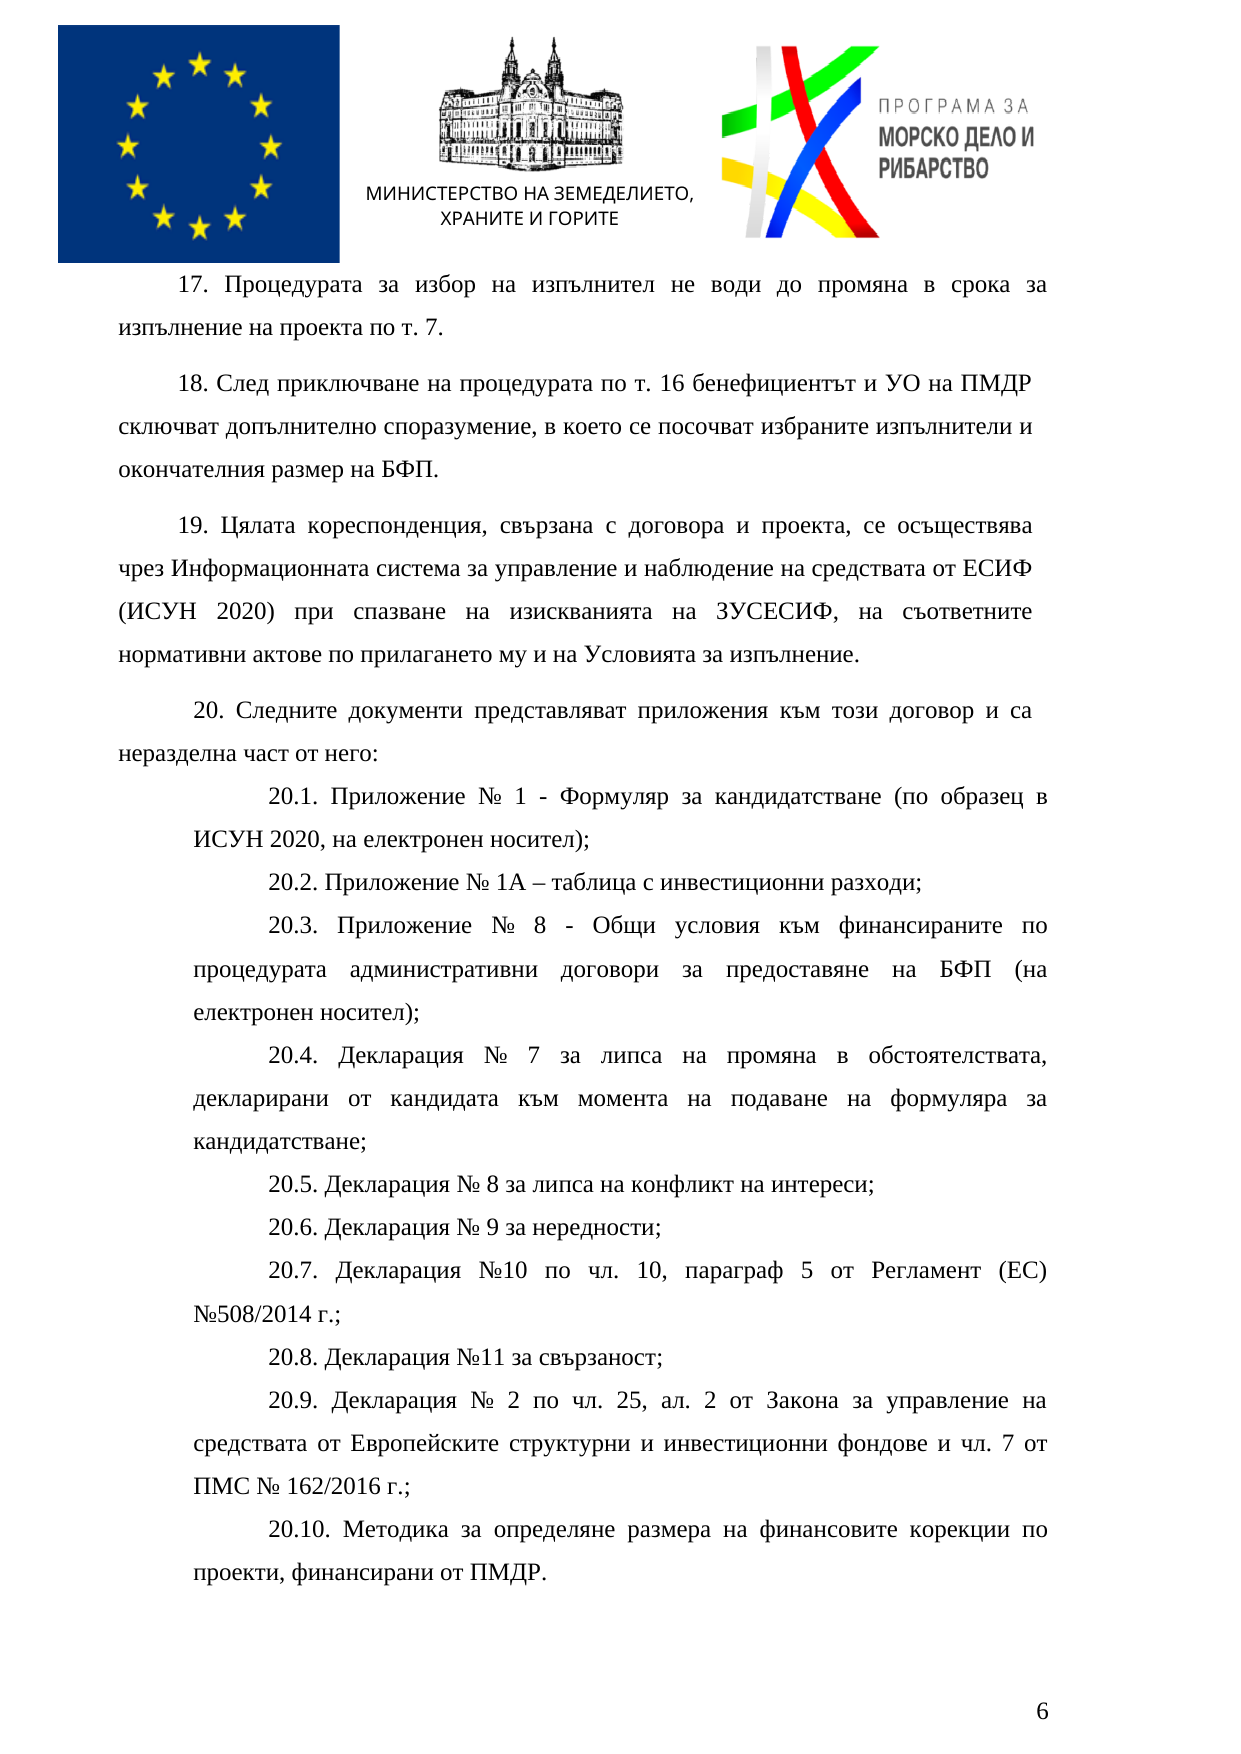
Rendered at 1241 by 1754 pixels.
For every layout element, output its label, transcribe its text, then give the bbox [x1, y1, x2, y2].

text 20.7. Декларация №10 по чл. 10, параграф 5 от Регламент (ЕС) №508/2014 г.; [193, 1256, 1048, 1327]
text 20.6. Декларация № 9 за нередности; [193, 1212, 1048, 1241]
text 20.1. Приложение № 1 - Формуляр за кандидатстване (по образец в ИСУН 2020, на електронен носител); [193, 781, 1048, 853]
text 17. Процедурата за избор на изпълнител не води до промяна в срока за изпълнение на проекта по т. 7. [118, 269, 1048, 341]
text 18. След приключване на процедурата по т. 16 бенефициентът и УО на ПМДР сключват допълнително споразумение, в което се посочват избраните изпълнители и окончателния размер на БФП. [118, 368, 1034, 483]
text 20.2. Приложение № 1А – таблица с инвестиционни разходи; [193, 867, 1048, 896]
text 20.3. Приложение № 8 - Общи условия към финансираните по процедурата административни договори за предоставяне на БФП (на електронен носител); [193, 911, 1048, 1026]
text 20. Следните документи представляват приложения към този договор и са неразделна част от него: [118, 695, 1034, 767]
text 19. Цялата кореспонденция, свързана с договора и проекта, се осъществява чрез Информационната система за управление и наблюдение на средствата от ЕСИФ (ИСУН 2020) при спазване на изискванията на ЗУСЕСИФ, на съответните нормативни актове по прилагането му и на Условията за изпълнение. [118, 510, 1034, 668]
picture [718, 42, 1036, 242]
text 20.8. Декларация №11 за свързаност; [193, 1342, 1004, 1371]
picture [434, 33, 632, 176]
text 20.4. Декларация № 7 за липса на промяна в обстоятелствата, декларирани от кандидата към момента на подаване на формуляра за кандидатстване; [193, 1040, 1048, 1155]
text 20.9. Декларация № 2 по чл. 25, ал. 2 от Закона за управление на средствата от Европейските структурни и инвестиционни фондове и чл. 7 от ПМС № 162/2016 г.; [193, 1385, 1048, 1500]
text 20.5. Декларация № 8 за липса на конфликт на интереси; [193, 1169, 1048, 1198]
text 20.10. Методика за определяне размера на финансовите корекции по проекти, финансирани от ПМДР. [193, 1514, 1048, 1586]
